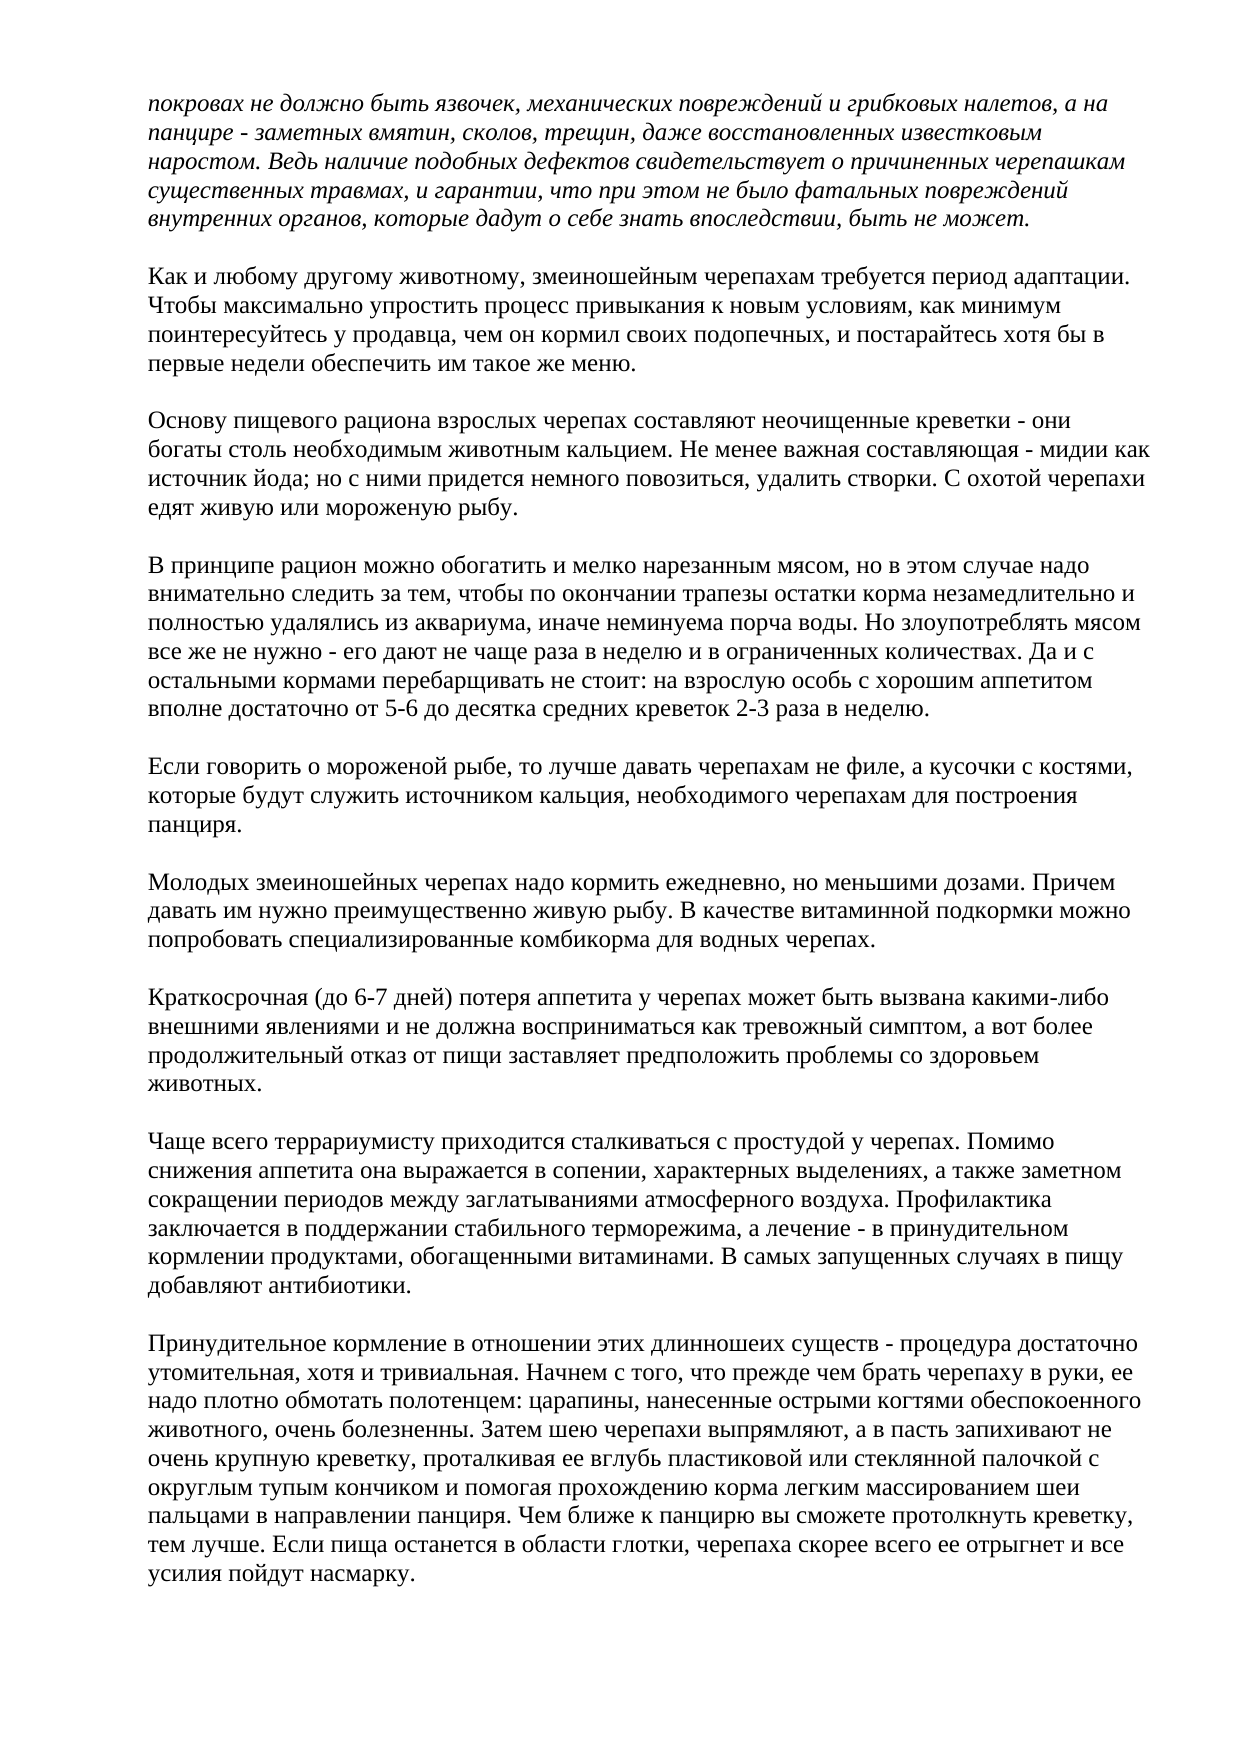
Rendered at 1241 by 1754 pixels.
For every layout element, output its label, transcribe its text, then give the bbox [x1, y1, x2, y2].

text Краткосрочная (до 6-7 дней) потеря аппетита у черепах может быть вызвана какими-либо внешними явлениями и не должна восприниматься как тревожный симптом, а вот более продолжительный отказ от пищи заставляет предположить проблемы со здоровьем животных. [148, 982, 1152, 1097]
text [148, 88, 1152, 232]
text Как и любому другому животному, змеиношейным черепахам требуется период адаптации. Чтобы максимально упростить процесс привыкания к новым условиям, как минимум поинтересуйтесь у продавца, чем он кормил своих подопечных, и постарайтесь хотя бы в первые недели обеспечить им такое же меню. [148, 261, 1152, 376]
text Молодых змеиношейных черепах надо кормить ежедневно, но меньшими дозами. Причем давать им нужно преимущественно живую рыбу. В качестве витаминной подкормки можно попробовать специализированные комбикорма для водных черепах. [148, 867, 1152, 953]
text Основу пищевого рациона взрослых черепах составляют неочищенные креветки - они богаты столь необходимым животным кальцием. Не менее важная составляющая - мидии как источник йода; но с ними придется немного повозиться, удалить створки. С охотой черепахи едят живую или мороженую рыбу. [148, 406, 1152, 521]
text Чаще всего террариумисту приходится сталкиваться с простудой у черепах. Помимо снижения аппетита она выражается в сопении, характерных выделениях, а также заметном сокращении периодов между заглатываниями атмосферного воздуха. Профилактика заключается в поддержании стабильного терморежима, а лечение - в принудительном кормлении продуктами, обогащенными витаминами. В самых запущенных случаях в пищу добавляют антибиотики. [148, 1126, 1152, 1299]
text Принудительное кормление в отношении этих длинношеих существ - процедура достаточно утомительная, хотя и тривиальная. Начнем с того, что прежде чем брать черепаху в руки, ее надо плотно обмотать полотенцем: царапины, нанесенные острыми когтями обеспокоенного животного, очень болезненны. Затем шею черепахи выпрямляют, а в пасть запихивают не очень крупную креветку, проталкивая ее вглубь пластиковой или стеклянной палочкой с округлым тупым кончиком и помогая прохождению корма легким массированием шеи пальцами в направлении панциря. Чем ближе к панцирю вы сможете протолкнуть креветку, тем лучше. Если пища останется в области глотки, черепаха скорее всего ее отрыгнет и все усилия пойдут насмарку. [148, 1328, 1152, 1587]
text В принципе рацион можно обогатить и мелко нарезанным мясом, но в этом случае надо внимательно следить за тем, чтобы по окончании трапезы остатки корма незамедлительно и полностью удалялись из аквариума, иначе неминуема порча воды. Но злоупотреблять мясом все же не нужно - его дают не чаще раза в неделю и в ограниченных количествах. Да и с остальными кормами перебарщивать не стоит: на взрослую особь с хорошим аппетитом вполне достаточно от 5-6 до десятка средних креветок 2-3 раза в неделю. [148, 550, 1152, 722]
text Если говорить о мороженой рыбе, то лучше давать черепахам не филе, а кусочки с костями, которые будут служить источником кальция, необходимого черепахам для построения панциря. [148, 751, 1152, 838]
